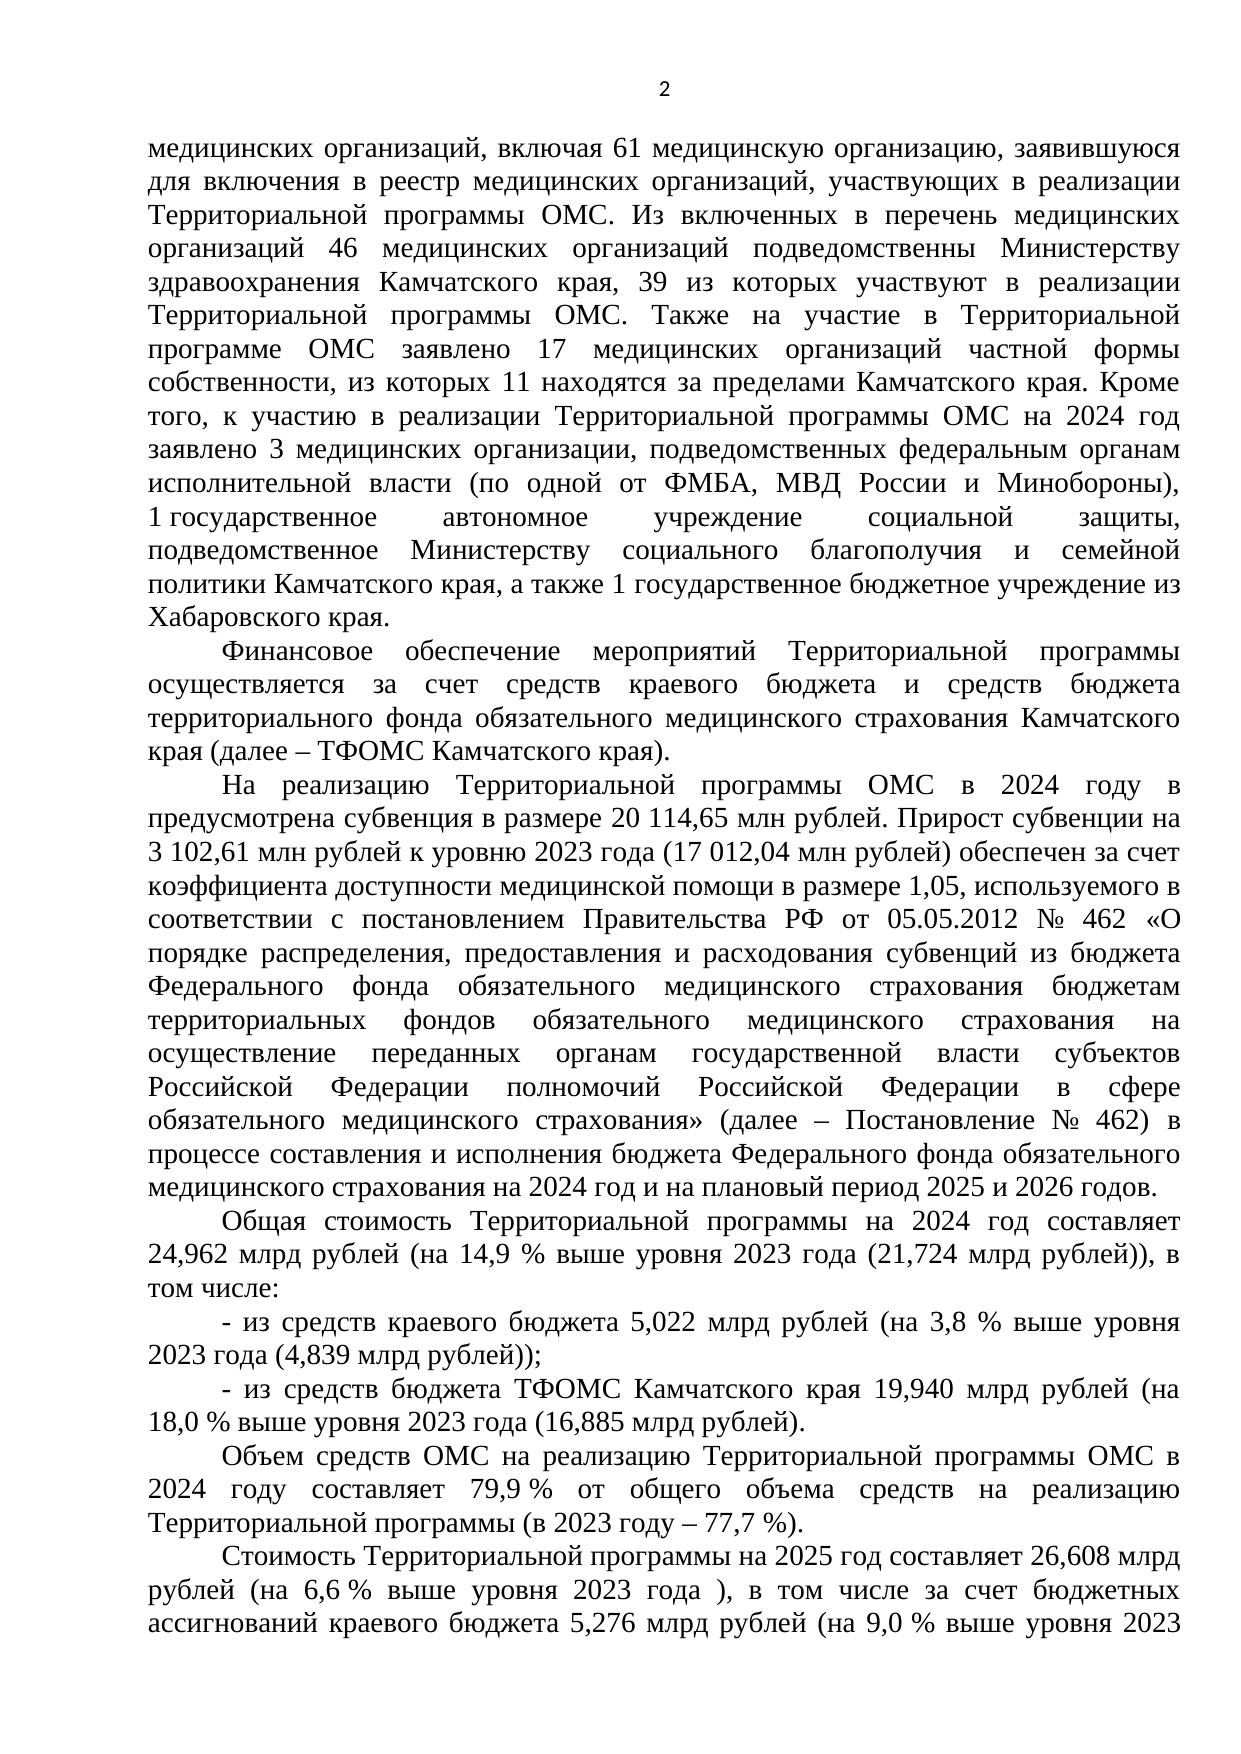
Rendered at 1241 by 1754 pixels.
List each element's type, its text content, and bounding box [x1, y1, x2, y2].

text Общая стоимость Территориальной программы на 2024 год составляет 24,962 млрд рублей (на 14,9 % выше уровня 2023 года (21,724 млрд рублей)), в том числе: [148, 1203, 1181, 1304]
text На реализацию Территориальной программы ОМС в 2024 году в предусмотрена субвенция в размере 20 114,65 млн рублей. Прирост субвенции на 3 102,61 млн рублей к уровню 2023 года (17 012,04 млн рублей) обеспечен за счет коэффициента доступности медицинской помощи в размере 1,05, используемого в соответствии с постановлением Правительства РФ от 05.05.2012 № 462 «О порядке распределения, предоставления и расходования субвенций из бюджета Федерального фонда обязательного медицинского страхования бюджетам территориальных фондов обязательного медицинского страхования на осуществление переданных органам государственной власти субъектов Российской Федерации полномочий Российской Федерации в сфере обязательного медицинского страхования» (далее – Постановление № 462) в процессе составления и исполнения бюджета Федерального фонда обязательного медицинского страхования на 2024 год и на плановый период 2025 и 2026 годов. [148, 767, 1181, 1203]
text Объем средств ОМС на реализацию Территориальной программы ОМС в 2024 году составляет 79,9 % от общего объема средств на реализацию Территориальной программы (в 2023 году – 77,7 %). [148, 1438, 1181, 1538]
text - из средств краевого бюджета 5,022 млрд рублей (на 3,8 % выше уровня 2023 года (4,839 млрд рублей)); [148, 1304, 1181, 1371]
text - из средств бюджета ТФОМС Камчатского края 19,940 млрд рублей (на 18,0 % выше уровня 2023 года (16,885 млрд рублей). [148, 1371, 1181, 1438]
text Финансовое обеспечение мероприятий Территориальной программы осуществляется за счет средств краевого бюджета и средств бюджета территориального фонда обязательного медицинского страхования Камчатского края (далее – ТФОМС Камчатского края). [148, 633, 1181, 767]
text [148, 1538, 1181, 1639]
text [148, 130, 1181, 633]
